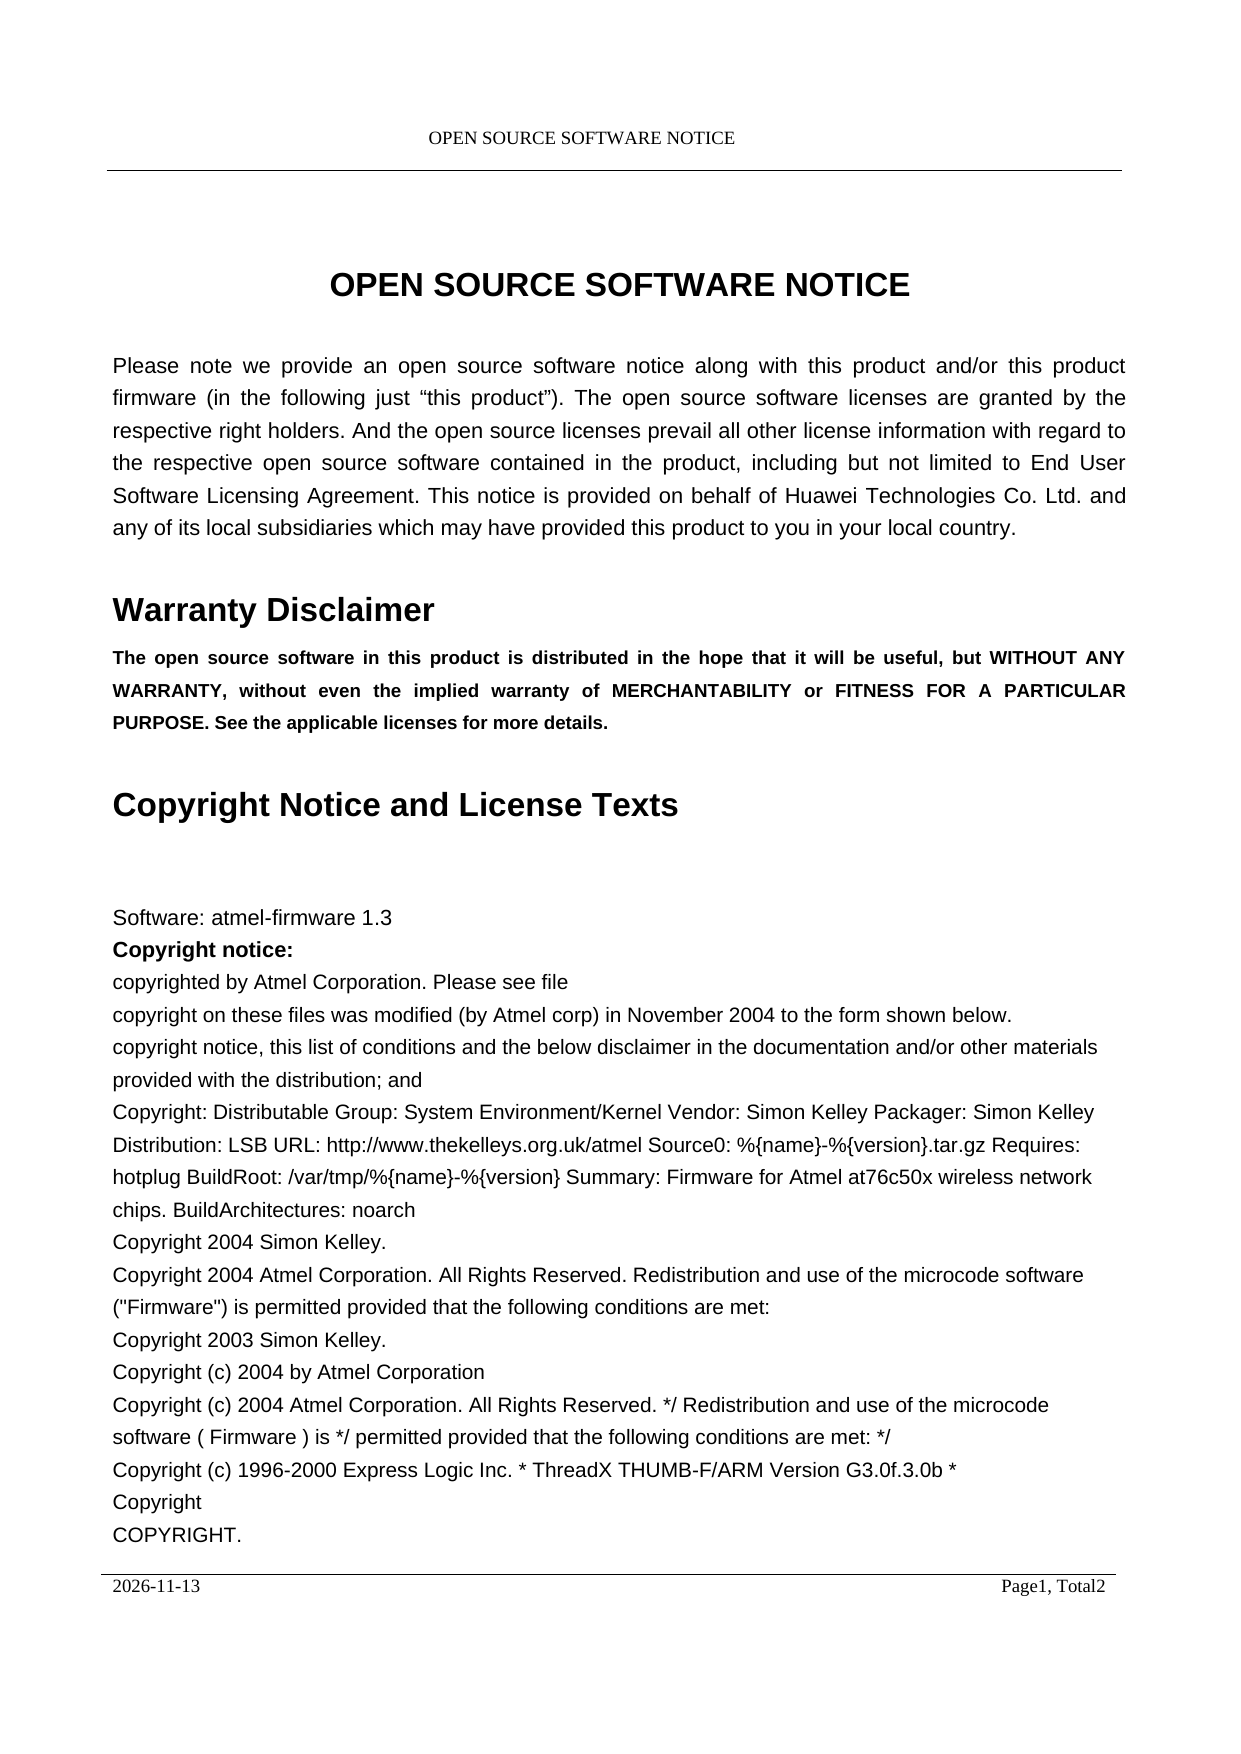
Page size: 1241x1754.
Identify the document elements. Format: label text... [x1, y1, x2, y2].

text Copyright [112, 1486, 1128, 1518]
text Copyright notice: [112, 933, 1128, 966]
text OPEN SOURCE SOFTWARE NOTICE [112, 251, 1128, 316]
text Copyright 2004 Atmel Corporation. All Rights Reserved. Redistribution and use of the microcode software ("Firmware") is permitted provided that the following conditions are met: [112, 1258, 1128, 1323]
text Copyright (c) 2004 Atmel Corporation. All Rights Reserved. */ Redistribution and use of the microcode software ( Firmware ) is */ permitted provided that the following conditions are met: */ [112, 1388, 1128, 1453]
text copyright notice, this list of conditions and the below disclaimer in the documentation and/or other materials provided with the distribution; and [112, 1031, 1128, 1096]
text Please note we provide an open source software notice along with this product and/or this product firmware (in the following just “this product”). The open source software licenses are granted by the respective right holders. And the open source licenses prevail all other license information with regard to the respective open source software contained in the product, including but not limited to End User Software Licensing Agreement. This notice is provided on behalf of Huawei Technologies Co. Ltd. and any of its local subsidiaries which may have provided this product to you in your local country. [112, 349, 1128, 544]
text Copyright: Distributable Group: System Environment/Kernel Vendor: Simon Kelley Packager: Simon Kelley Distribution: LSB URL: http://www.thekelleys.org.uk/atmel Source0: %{name}-%{version}.tar.gz Requires: hotplug BuildRoot: /var/tmp/%{name}-%{version} Summary: Firmware for Atmel at76c50x wireless network chips. BuildArchitectures: noarch [112, 1096, 1128, 1226]
text Copyright (c) 1996-2000 Express Logic Inc. * ThreadX THUMB-F/ARM Version G3.0f.3.0b * [112, 1453, 1128, 1486]
text Warranty Disclaimer [112, 576, 1128, 641]
text Copyright 2003 Simon Kelley. [112, 1323, 1128, 1356]
text copyrighted by Atmel Corporation. Please see file [112, 966, 1128, 998]
text copyright on these files was modified (by Atmel corp) in November 2004 to the form shown below. [112, 998, 1128, 1031]
text Copyright 2004 Simon Kelley. [112, 1226, 1128, 1258]
text The open source software in this product is distributed in the hope that it will be useful, but WITHOUT ANY WARRANTY, without even the implied warranty of MERCHANTABILITY or FITNESS FOR A PARTICULAR PURPOSE. See the applicable licenses for more details. [112, 641, 1128, 739]
text COPYRIGHT. [112, 1518, 1128, 1551]
text Software: atmel-firmware 1.3 [112, 901, 1128, 933]
text Copyright (c) 2004 by Atmel Corporation [112, 1356, 1128, 1388]
text Copyright Notice and License Texts [112, 771, 1128, 836]
